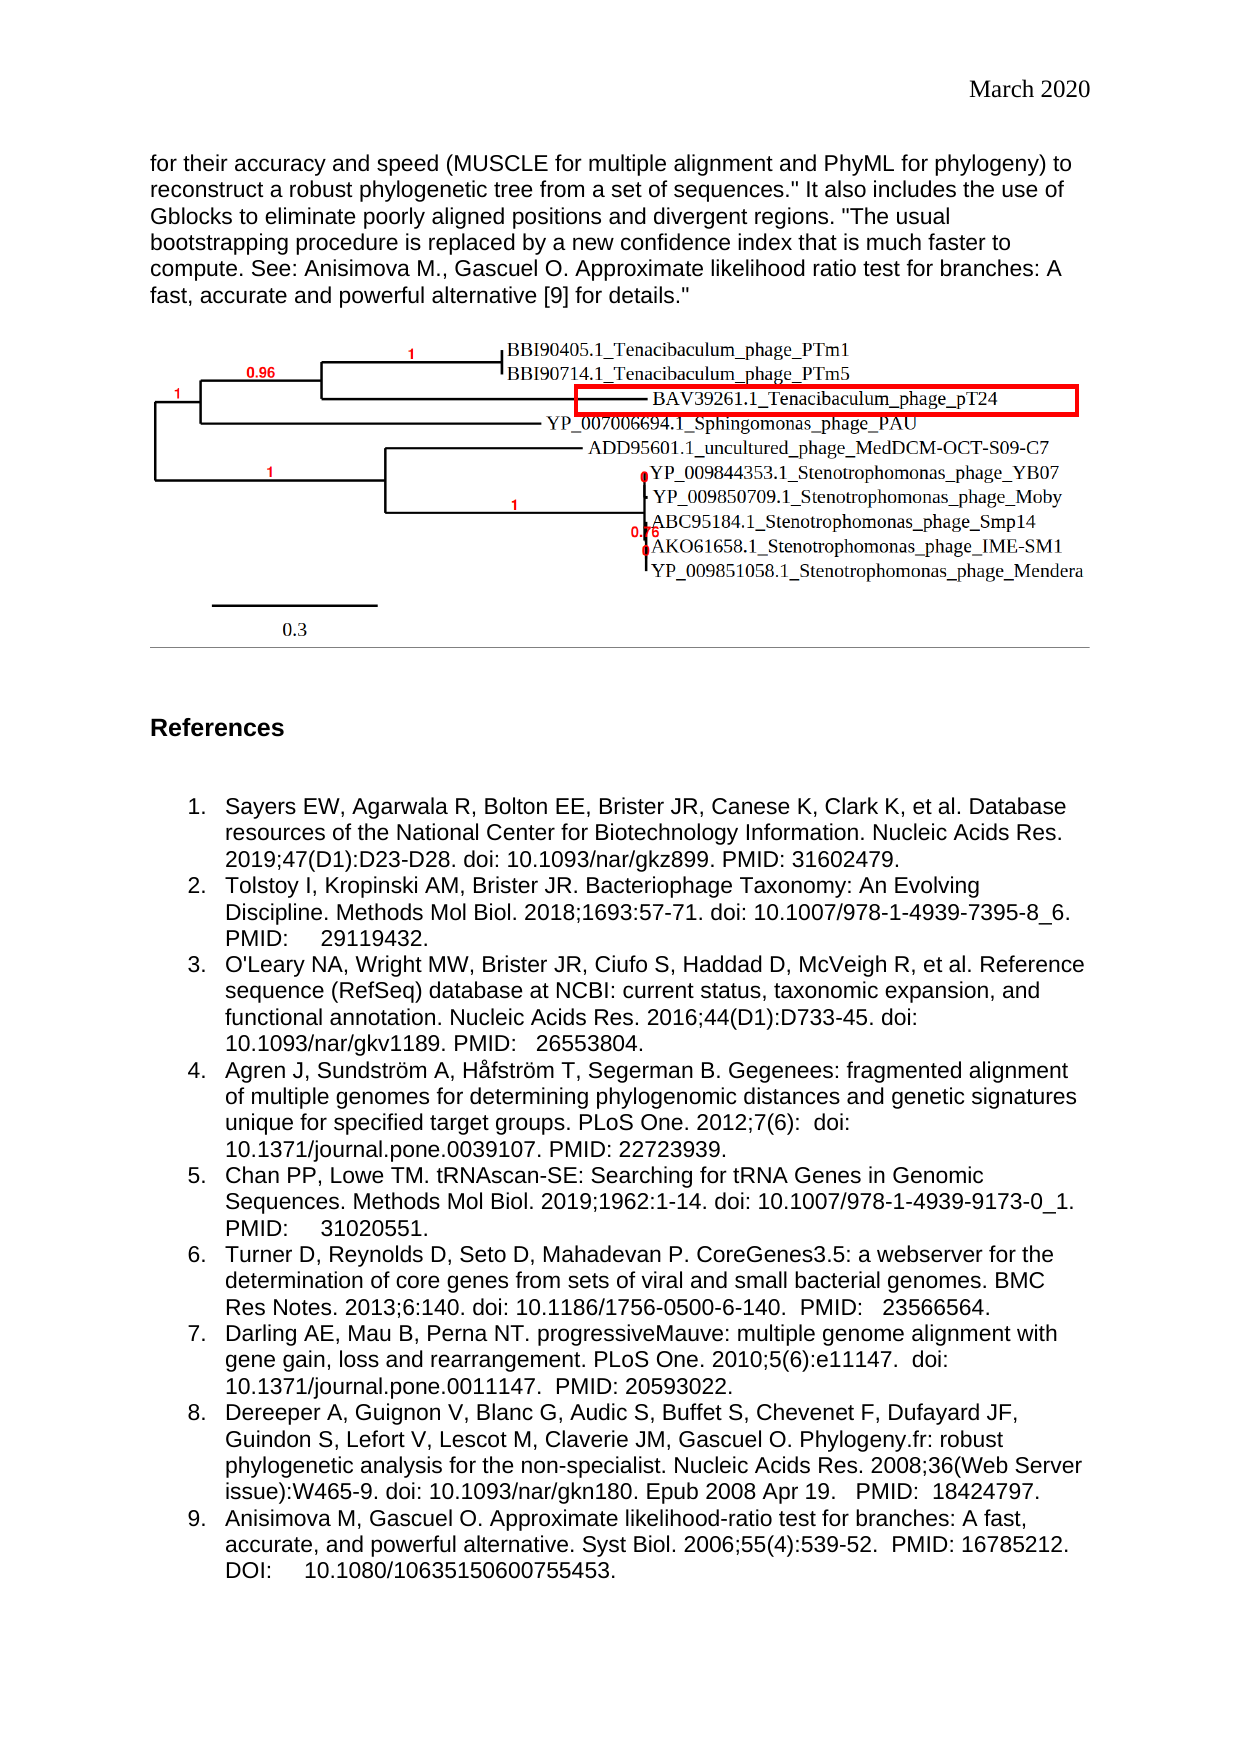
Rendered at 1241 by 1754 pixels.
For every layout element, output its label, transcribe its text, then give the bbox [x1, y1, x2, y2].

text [150, 150, 1090, 308]
list Chan PP, Lowe TM. tRNAscan-SE: Searching for tRNA Genes in Genomic Sequences. Methods Mol Biol. 2019;1962:1-14. doi: 10.1007/978-1-4939-9173-0_1. PMID: 31020551. [187, 1162, 1090, 1241]
list O'Leary NA, Wright MW, Brister JR, Ciufo S, Haddad D, McVeigh R, et al. Reference sequence (RefSeq) database at NCBI: current status, taxonomic expansion, and functional annotation. Nucleic Acids Res. 2016;44(D1):D733-45. doi: 10.1093/nar/gkv1189. PMID: 26553804. [187, 951, 1090, 1057]
list Agren J, Sundström A, Håfström T, Segerman B. Gegenees: fragmented alignment of multiple genomes for determining phylogenomic distances and genetic signatures unique for specified target groups. PLoS One. 2012;7(6): doi: 10.1371/journal.pone.0039107. PMID: 22723939. [187, 1057, 1090, 1162]
list Sayers EW, Agarwala R, Bolton EE, Brister JR, Canese K, Clark K, et al. Database resources of the National Center for Biotechnology Information. Nucleic Acids Res. 2019;47(D1):D23-D28. doi: 10.1093/nar/gkz899. PMID: 31602479. [187, 793, 1090, 872]
list Anisimova M, Gascuel O. Approximate likelihood-ratio test for branches: A fast, accurate, and powerful alternative. Syst Biol. 2006;55(4):539-52. PMID: 16785212. DOI: 10.1080/10635150600755453. [187, 1504, 1090, 1584]
list Darling AE, Mau B, Perna NT. progressiveMauve: multiple genome alignment with gene gain, loss and rearrangement. PLoS One. 2010;5(6):e11147. doi: 10.1371/journal.pone.0011147. PMID: 20593022. [187, 1320, 1090, 1399]
picture [150, 334, 1090, 648]
list Turner D, Reynolds D, Seto D, Mahadevan P. CoreGenes3.5: a webserver for the determination of core genes from sets of viral and small bacterial genomes. BMC Res Notes. 2013;6:140. doi: 10.1186/1756-0500-6-140. PMID: 23566564. [187, 1241, 1090, 1320]
text References [150, 713, 1090, 742]
list Dereeper A, Guignon V, Blanc G, Audic S, Buffet S, Chevenet F, Dufayard JF, Guindon S, Lefort V, Lescot M, Claverie JM, Gascuel O. Phylogeny.fr: robust phylogenetic analysis for the non-specialist. Nucleic Acids Res. 2008;36(Web Server issue):W465-9. doi: 10.1093/nar/gkn180. Epub 2008 Apr 19. PMID: 18424797. [187, 1399, 1090, 1504]
list Tolstoy I, Kropinski AM, Brister JR. Bacteriophage Taxonomy: An Evolving Discipline. Methods Mol Biol. 2018;1693:57-71. doi: 10.1007/978-1-4939-7395-8_6. PMID: 29119432. [187, 872, 1090, 951]
